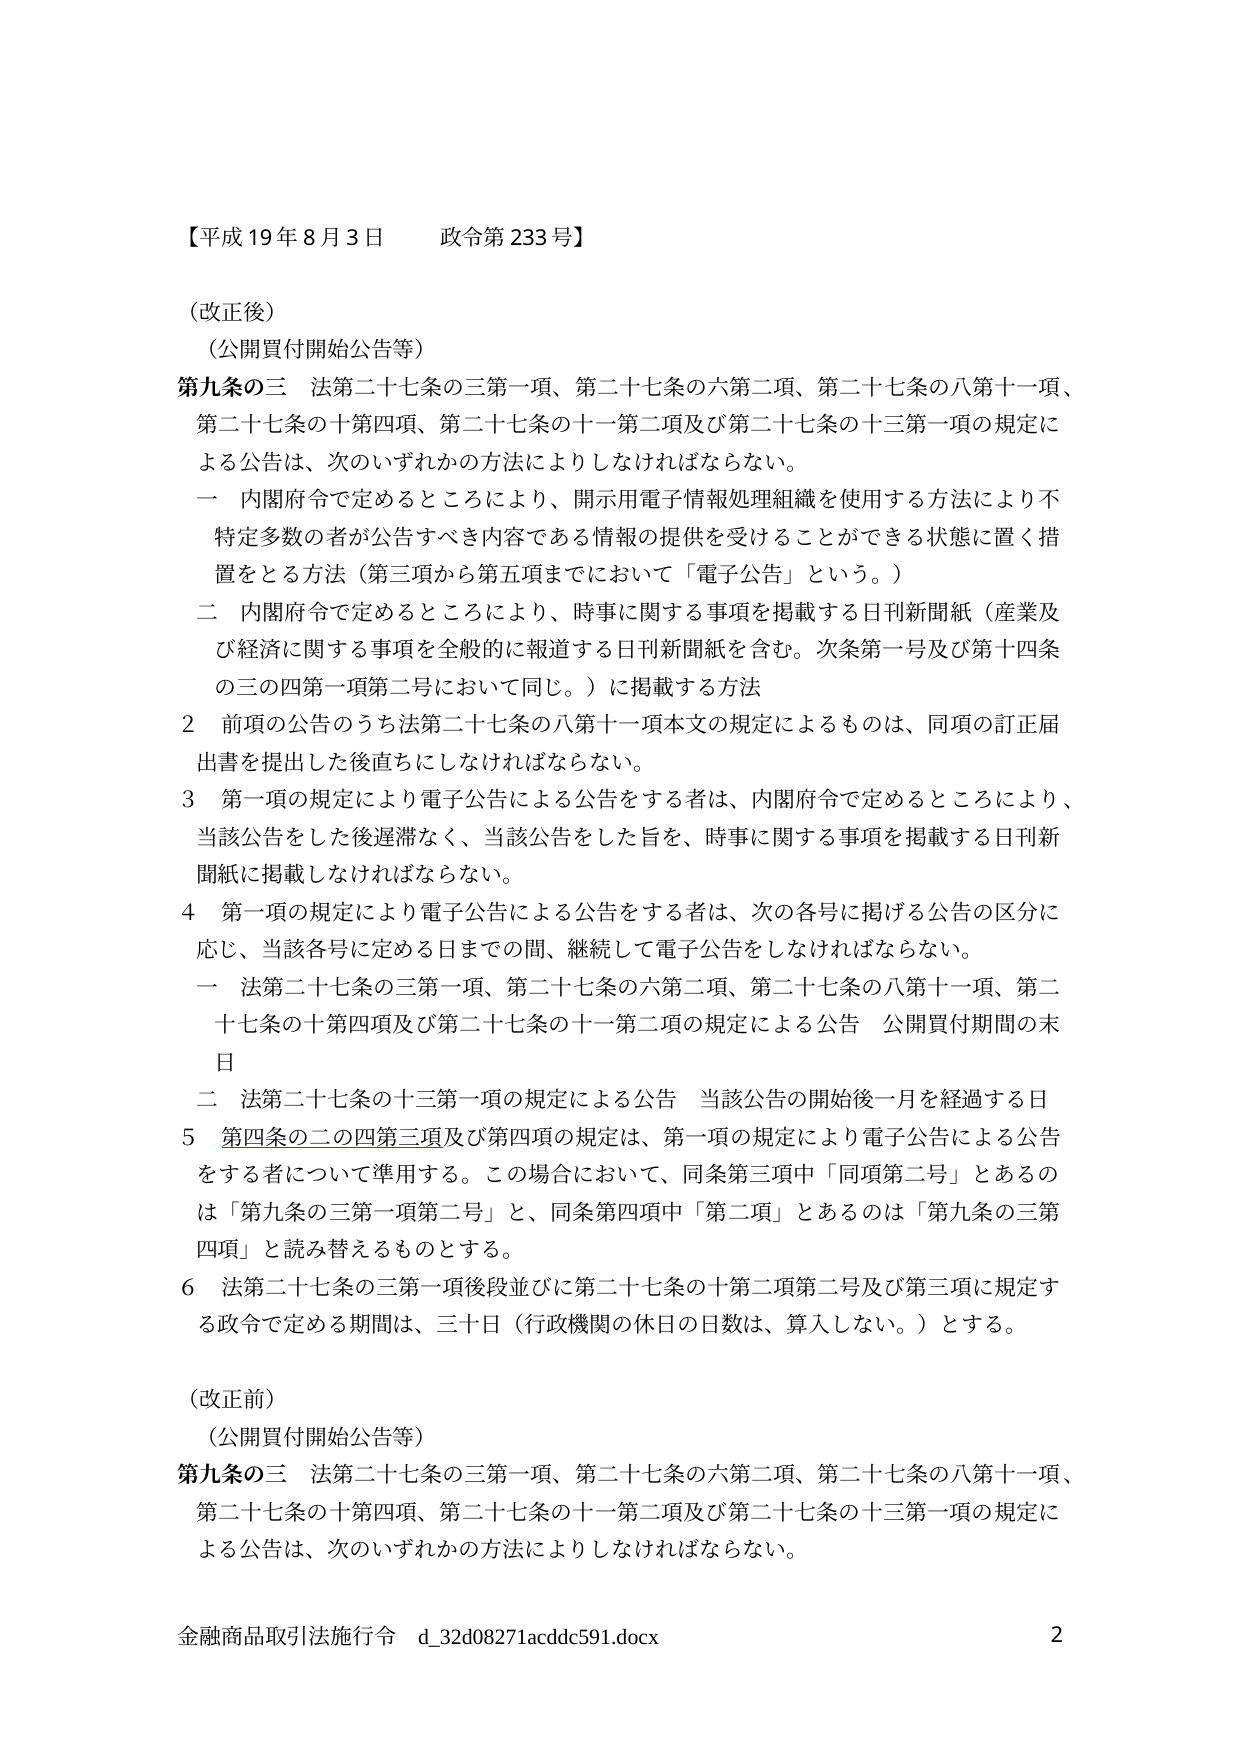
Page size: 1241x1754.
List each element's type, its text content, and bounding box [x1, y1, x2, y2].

text 第九条の三 法第二十七条の三第一項、第二十七条の六第二項、第二十七条の八第十一項、第二十七条の十第四項、第二十七条の十一第二項及び第二十七条の十三第一項の規定による公告は、次のいずれかの方法によりしなければならない。 [177, 367, 1063, 479]
text （公開買付開始公告等） [196, 1417, 1063, 1454]
text 一 内閣府令で定めるところにより、開示用電子情報処理組織を使用する方法により不特定多数の者が公告すべき内容である情報の提供を受けることができる状態に置く措置をとる方法（第三項から第五項までにおいて「電子公告」という。） [196, 479, 1063, 592]
text 第九条の三 法第二十七条の三第一項、第二十七条の六第二項、第二十七条の八第十一項、第二十七条の十第四項、第二十七条の十一第二項及び第二十七条の十三第一項の規定による公告は、次のいずれかの方法によりしなければならない。 [177, 1454, 1063, 1567]
text ４ 第一項の規定により電子公告による公告をする者は、次の各号に掲げる公告の区分に応じ、当該各号に定める日までの間、継続して電子公告をしなければならない。 [177, 892, 1063, 967]
text ２ 前項の公告のうち法第二十七条の八第十一項本文の規定によるものは、同項の訂正届出書を提出した後直ちにしなければならない。 [177, 704, 1063, 779]
text 【平成19年8月3日 政令第233号】 [177, 217, 1063, 254]
text （改正前） [177, 1379, 1063, 1417]
text （改正後） [177, 292, 1063, 329]
text 二 内閣府令で定めるところにより、時事に関する事項を掲載する日刊新聞紙（産業及び経済に関する事項を全般的に報道する日刊新聞紙を含む。次条第一号及び第十四条の三の四第一項第二号において同じ。）に掲載する方法 [196, 592, 1063, 704]
text （公開買付開始公告等） [196, 329, 1063, 367]
text 一 法第二十七条の三第一項、第二十七条の六第二項、第二十七条の八第十一項、第二十七条の十第四項及び第二十七条の十一第二項の規定による公告 公開買付期間の末日 [196, 967, 1063, 1079]
text ６ 法第二十七条の三第一項後段並びに第二十七条の十第二項第二号及び第三項に規定する政令で定める期間は、三十日（行政機関の休日の日数は、算入しない。）とする。 [177, 1267, 1063, 1342]
text ３ 第一項の規定により電子公告による公告をする者は、内閣府令で定めるところにより、当該公告をした後遅滞なく、当該公告をした旨を、時事に関する事項を掲載する日刊新聞紙に掲載しなければならない。 [177, 779, 1063, 892]
text 二 法第二十七条の十三第一項の規定による公告 当該公告の開始後一月を経過する日 [196, 1079, 1063, 1117]
text ５ 第四条の二の四第三項及び第四項の規定は、第一項の規定により電子公告による公告をする者について準用する。この場合において、同条第三項中「同項第二号」とあるのは「第九条の三第一項第二号」と、同条第四項中「第二項」とあるのは「第九条の三第四項」と読み替えるものとする。 [177, 1117, 1063, 1267]
